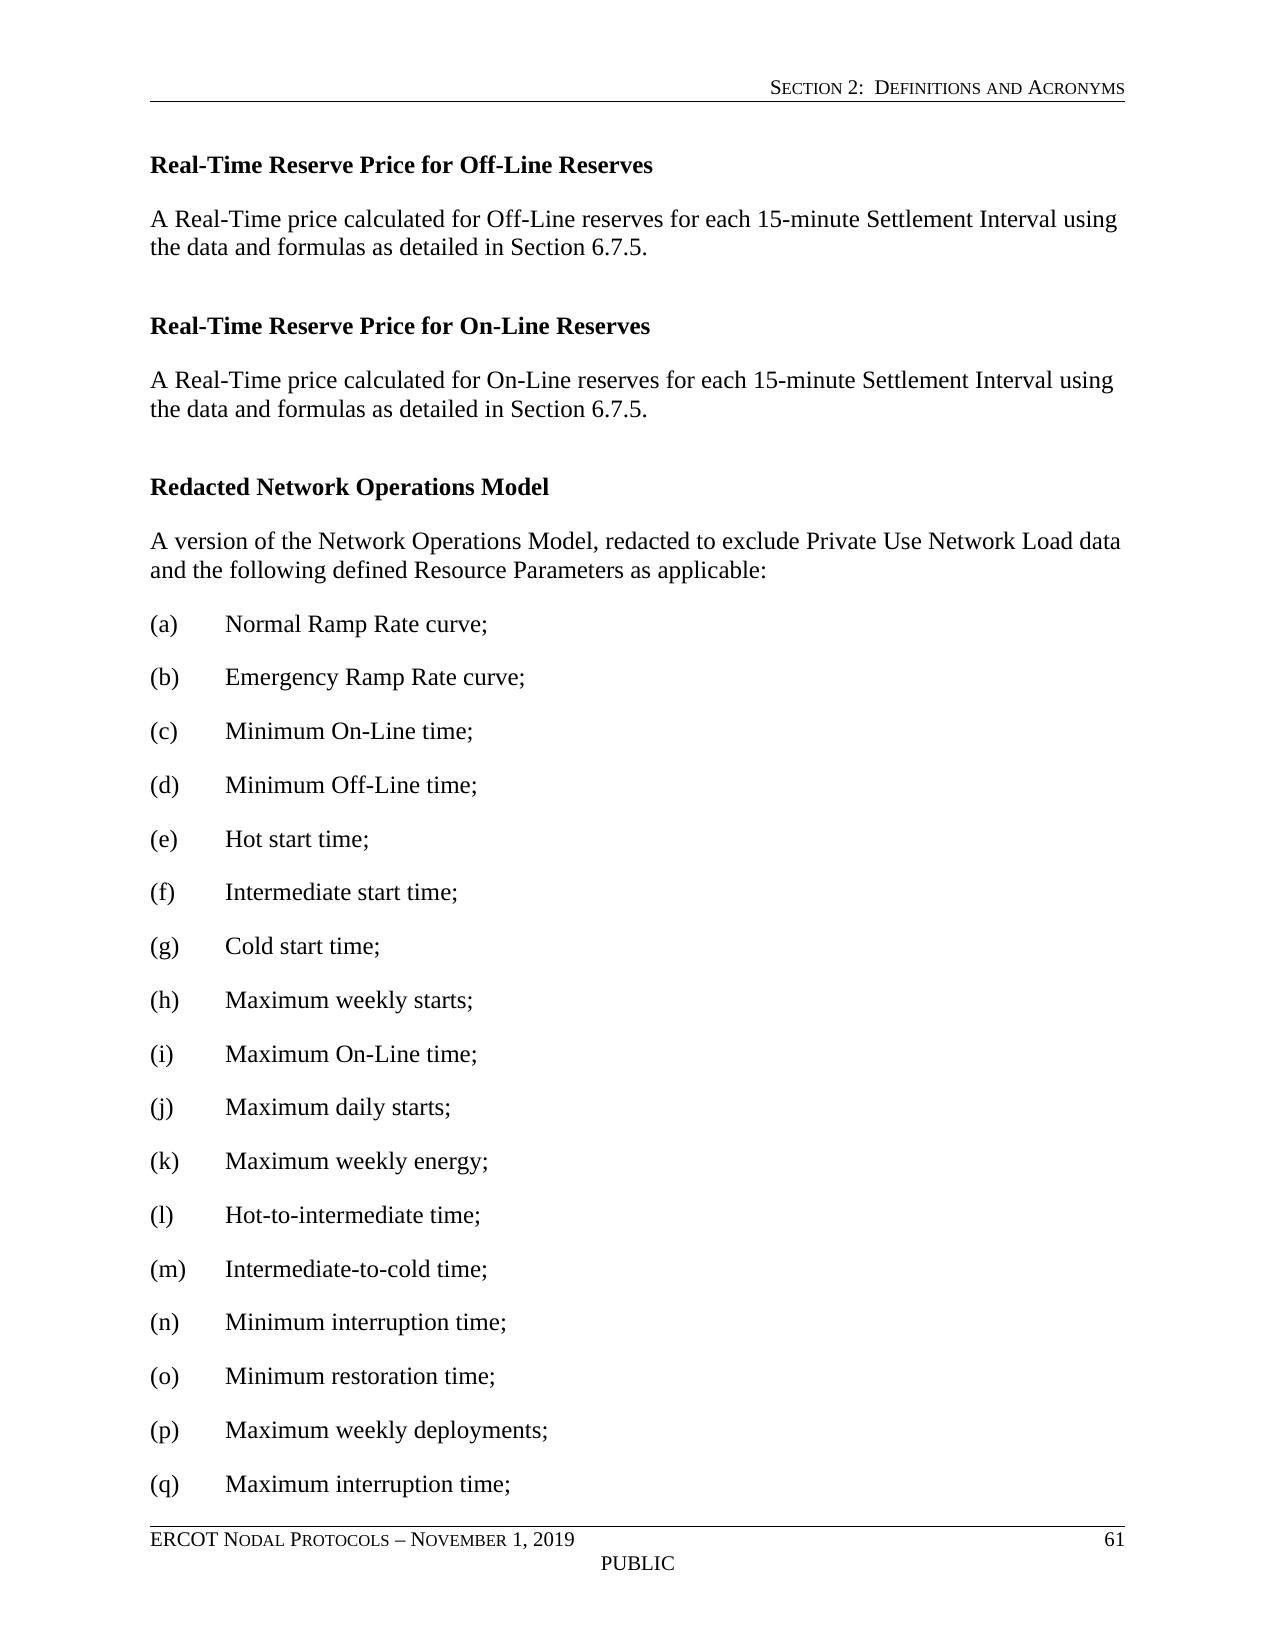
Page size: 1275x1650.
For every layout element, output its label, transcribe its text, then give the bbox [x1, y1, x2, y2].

list (i) Maximum On-Line time; [150, 1039, 1125, 1067]
list (p) Maximum weekly deployments; [150, 1415, 1125, 1444]
list (k) Maximum weekly energy; [150, 1146, 1125, 1175]
text Redacted Network Operations Model [150, 472, 1125, 501]
list (c) Minimum On-Line time; [150, 716, 1125, 745]
list (b) Emergency Ramp Rate curve; [150, 662, 1125, 691]
list (m) Intermediate-to-cold time; [150, 1254, 1125, 1282]
text Real-Time Reserve Price for Off-Line Reserves [150, 150, 1125, 179]
list (j) Maximum daily starts; [150, 1092, 1125, 1121]
text A version of the Network Operations Model, redacted to exclude Private Use Network Load data and the following defined Resource Parameters as applicable: [150, 526, 1144, 584]
list (e) Hot start time; [150, 824, 1125, 852]
list (o) Minimum restoration time; [150, 1361, 1125, 1390]
list (l) Hot-to-intermediate time; [150, 1200, 1125, 1229]
list (d) Minimum Off-Line time; [150, 770, 1125, 799]
text A Real-Time price calculated for Off-Line reserves for each 15-minute Settlement Interval using the data and formulas as detailed in Section 6.7.5. [150, 204, 1125, 261]
text A Real-Time price calculated for On-Line reserves for each 15-minute Settlement Interval using the data and formulas as detailed in Section 6.7.5. [150, 365, 1125, 422]
text Real-Time Reserve Price for On-Line Reserves [150, 311, 1125, 340]
list (f) Intermediate start time; [150, 877, 1125, 906]
list (h) Maximum weekly starts; [150, 985, 1125, 1014]
list (n) Minimum interruption time; [150, 1307, 1125, 1336]
list (a) Normal Ramp Rate curve; [150, 609, 1125, 637]
list (q) Maximum interruption time; [150, 1469, 1125, 1497]
list (g) Cold start time; [150, 931, 1125, 960]
